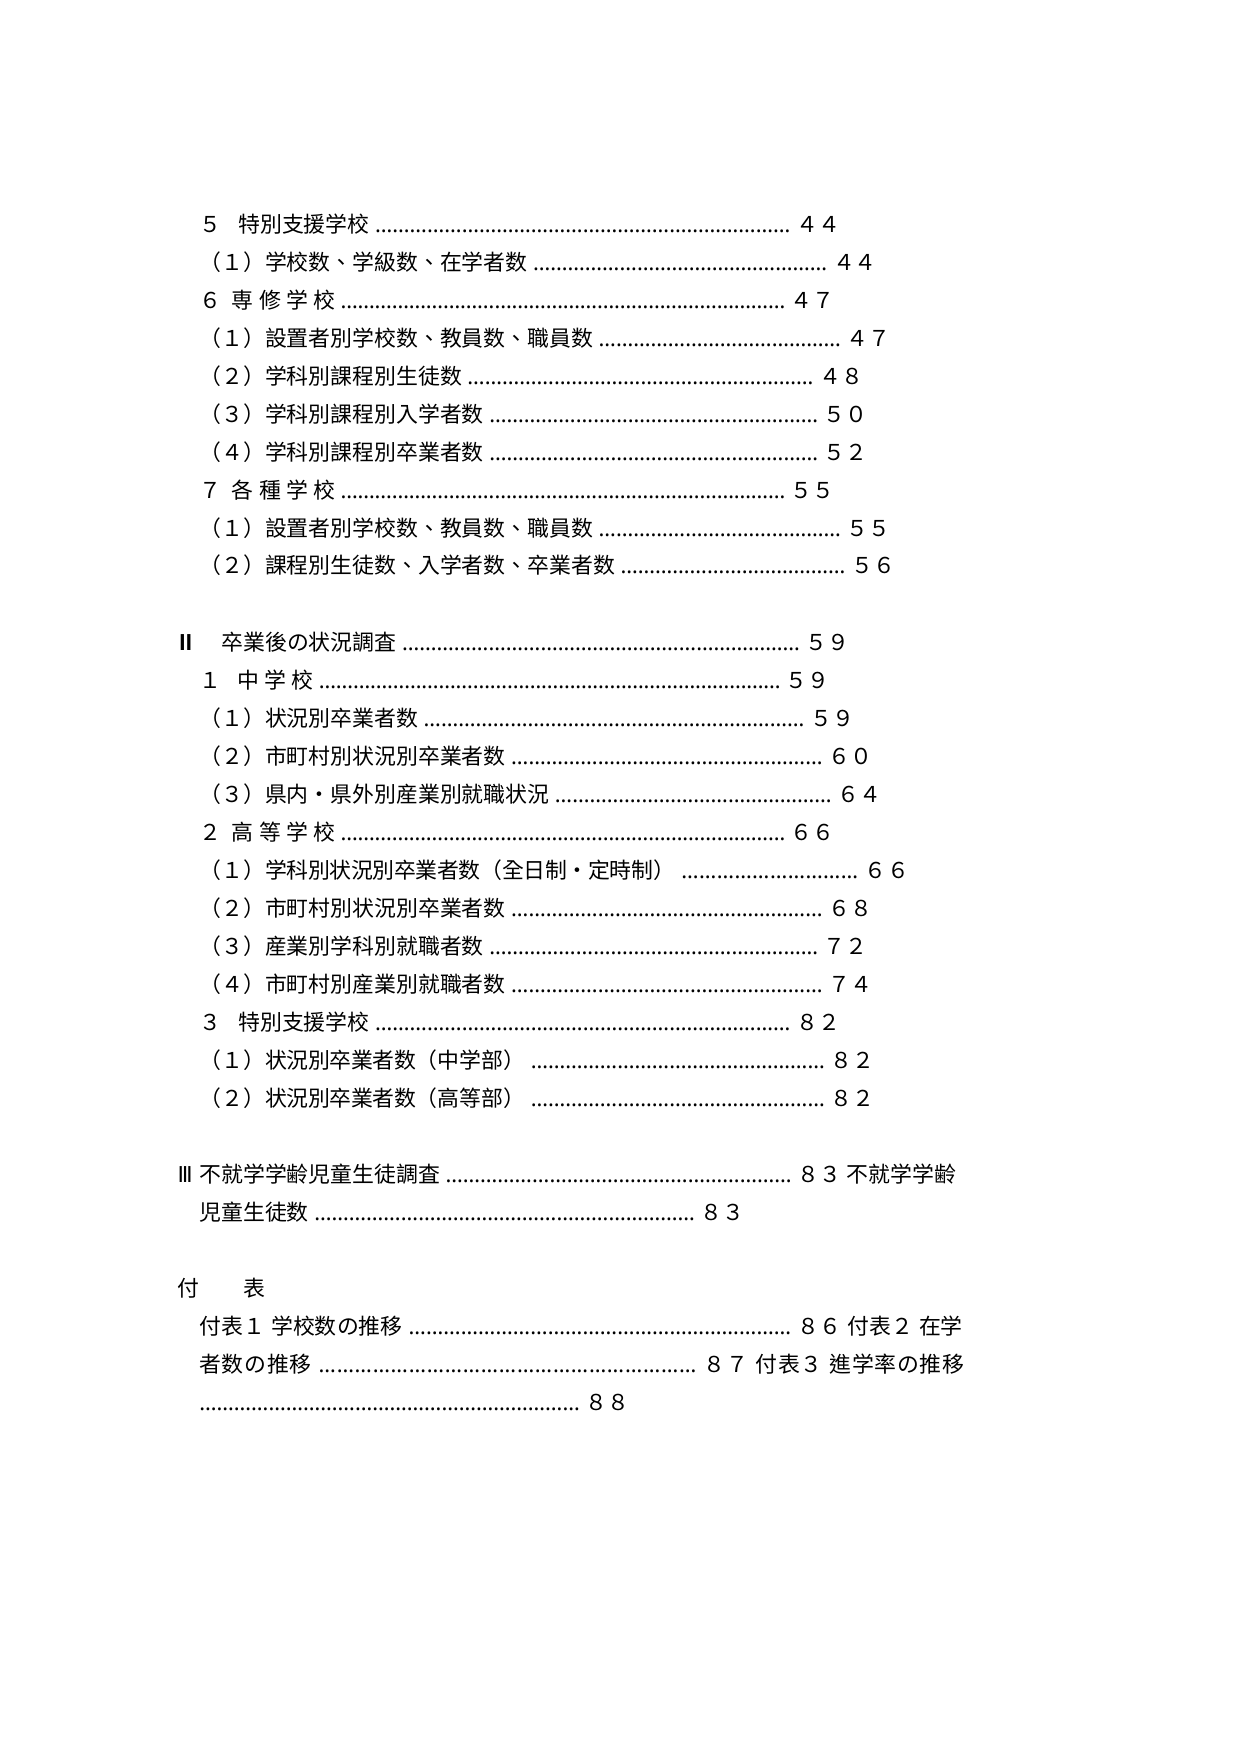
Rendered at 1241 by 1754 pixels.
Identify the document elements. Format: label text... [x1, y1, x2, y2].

text ３ 特別支援学校 ……………………………………………………………… ８２ [199, 1007, 1240, 1036]
text （１）学科別状況別卒業者数（全日制・定時制） ………………………… ６６ [199, 855, 1240, 884]
text （１）状況別卒業者数 ………………………………………………………… ５９ [199, 703, 1240, 732]
text （３）産業別学科別就職者数 ………………………………………………… ７２ [199, 931, 1240, 960]
text （４）市町村別産業別就職者数 ……………………………………………… ７４ [199, 969, 1240, 998]
text ６ 専 修 学 校 …………………………………………………………………… ４７ [199, 285, 1240, 314]
text （４）学科別課程別卒業者数 ………………………………………………… ５２ [199, 437, 1240, 466]
text Ⅱ 卒業後の状況調査 …………………………………………………………… ５９ [177, 627, 1240, 657]
text （１）設置者別学校数、教員数、職員数 …………………………………… ５５ [199, 512, 1240, 542]
text （３）県内・県外別産業別就職状況 ………………………………………… ６４ [199, 779, 1240, 808]
text 付表１ 学校数の推移 ………………………………………………………… ８６ 付表２ 在学者数の推移 ……………………………………………………… ８７ 付表３ 進学率の推移 ………………………………………………………… ８８ [199, 1311, 965, 1417]
text Ⅲ 不就学学齢児童生徒調査 …………………………………………………… ８３ 不就学学齢児童生徒数 ………………………………………………………… ８３ [177, 1159, 965, 1227]
text ５ 特別支援学校 ……………………………………………………………… ４４ [199, 209, 1240, 238]
text １ 中 学 校 ……………………………………………………………………… ５９ [199, 665, 1240, 694]
text （２）市町村別状況別卒業者数 ……………………………………………… ６８ [199, 893, 1240, 922]
text （２）学科別課程別生徒数 …………………………………………………… ４８ [199, 361, 1240, 390]
text ２ 高 等 学 校 …………………………………………………………………… ６６ [199, 817, 1240, 846]
text 付 表 [177, 1273, 1240, 1303]
text （１）学校数、学級数、在学者数 …………………………………………… ４４ [199, 247, 1240, 276]
text （１）設置者別学校数、教員数、職員数 …………………………………… ４７ [199, 323, 1240, 352]
text （３）学科別課程別入学者数 ………………………………………………… ５０ [199, 398, 1240, 428]
text （２）課程別生徒数、入学者数、卒業者数 ………………………………… ５６ [199, 551, 1240, 580]
text ７ 各 種 学 校 …………………………………………………………………… ５５ [199, 474, 1240, 504]
text （２）市町村別状況別卒業者数 ……………………………………………… ６０ [199, 741, 1240, 771]
text （１）状況別卒業者数（中学部） …………………………………………… ８２ [199, 1044, 1240, 1074]
text （２）状況別卒業者数（高等部） …………………………………………… ８２ [199, 1082, 1240, 1112]
